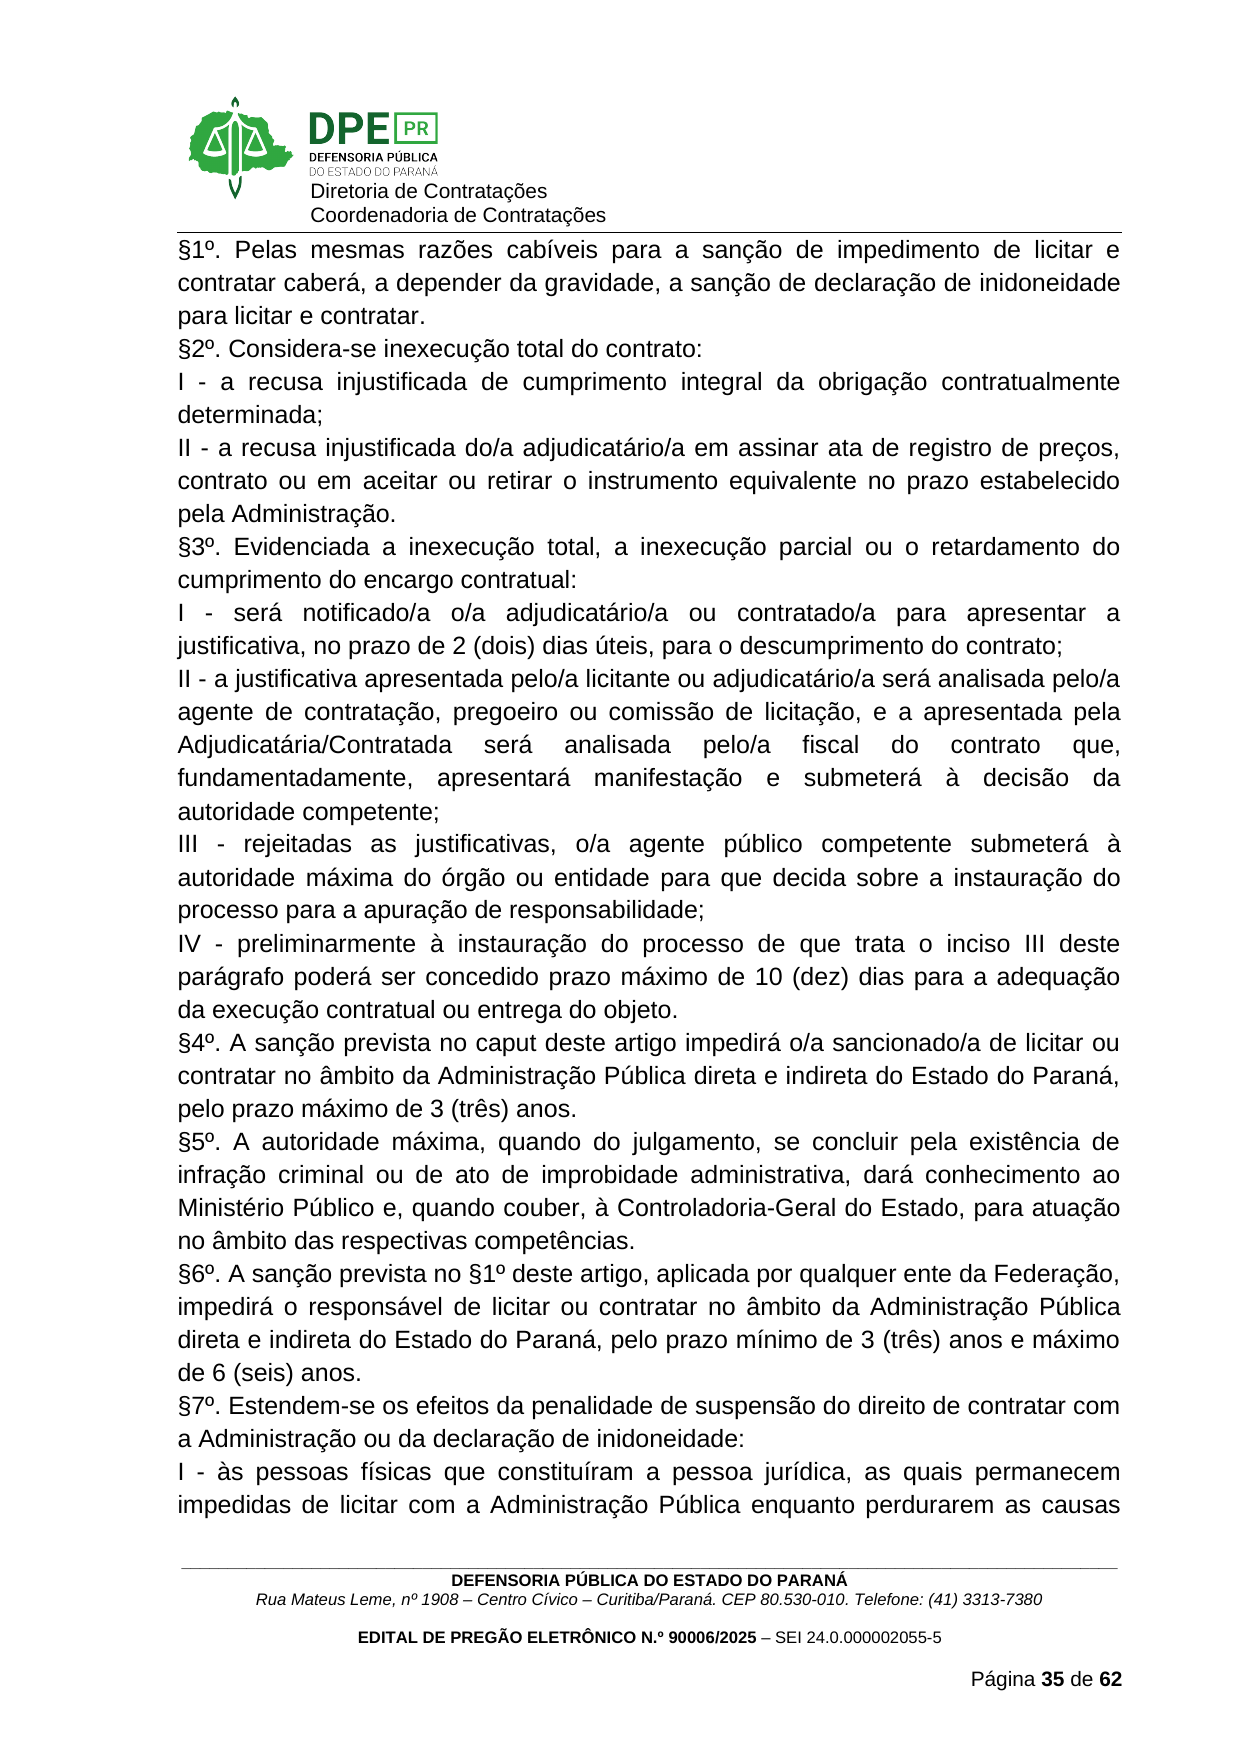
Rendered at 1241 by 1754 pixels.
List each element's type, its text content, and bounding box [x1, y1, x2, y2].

subtitle §2º. Considera-se inexecução total do contrato: [177, 334, 1122, 363]
subtitle II - a recusa injustificada do/a adjudicatário/a em assinar ata de registro de preços, contrato ou em aceitar ou retirar o instrumento equivalente no prazo estabelecido pela Administração. [177, 433, 1122, 528]
subtitle I - a recusa injustificada de cumprimento integral da obrigação contratualmente determinada; [177, 367, 1122, 429]
subtitle I - será notificado/a o/a adjudicatário/a ou contratado/a para apresentar a justificativa, no prazo de 2 (dois) dias úteis, para o descumprimento do contrato; [177, 598, 1122, 660]
subtitle §3º. Evidenciada a inexecução total, a inexecução parcial ou o retardamento do cumprimento do encargo contratual: [177, 532, 1122, 594]
subtitle §5º. A autoridade máxima, quando do julgamento, se concluir pela existência de infração criminal ou de ato de improbidade administrativa, dará conhecimento ao Ministério Público e, quando couber, à Controladoria-Geral do Estado, para atuação no âmbito das respectivas competências. [177, 1127, 1122, 1254]
subtitle §1º. Pelas mesmas razões cabíveis para a sanção de impedimento de licitar e contratar caberá, a depender da gravidade, a sanção de declaração de inidoneidade para licitar e contratar. [177, 235, 1122, 330]
subtitle §6º. A sanção prevista no §1º deste artigo, aplicada por qualquer ente da Federação, impedirá o responsável de licitar ou contratar no âmbito da Administração Pública direta e indireta do Estado do Paraná, pelo prazo mínimo de 3 (três) anos e máximo de 6 (seis) anos. [177, 1259, 1122, 1387]
subtitle IV - preliminarmente à instauração do processo de que trata o inciso III deste parágrafo poderá ser concedido prazo máximo de 10 (dez) dias para a adequação da execução contratual ou entrega do objeto. [177, 928, 1122, 1023]
subtitle §7º. Estendem-se os efeitos da penalidade de suspensão do direito de contratar com a Administração ou da declaração de inidoneidade: [177, 1391, 1122, 1453]
subtitle II - a justificativa apresentada pelo/a licitante ou adjudicatário/a será analisada pelo/a agente de contratação, pregoeiro ou comissão de licitação, e a apresentada pela Adjudicatária/Contratada será analisada pelo/a fiscal do contrato que, fundamentadamente, apresentará manifestação e submeterá à decisão da autoridade competente; [177, 664, 1122, 825]
picture [188, 96, 438, 200]
subtitle §4º. A sanção prevista no caput deste artigo impedirá o/a sancionado/a de licitar ou contratar no âmbito da Administração Pública direta e indireta do Estado do Paraná, pelo prazo máximo de 3 (três) anos. [177, 1028, 1122, 1122]
subtitle III - rejeitadas as justificativas, o/a agente público competente submeterá à autoridade máxima do órgão ou entidade para que decida sobre a instauração do processo para a apuração de responsabilidade; [177, 829, 1122, 924]
